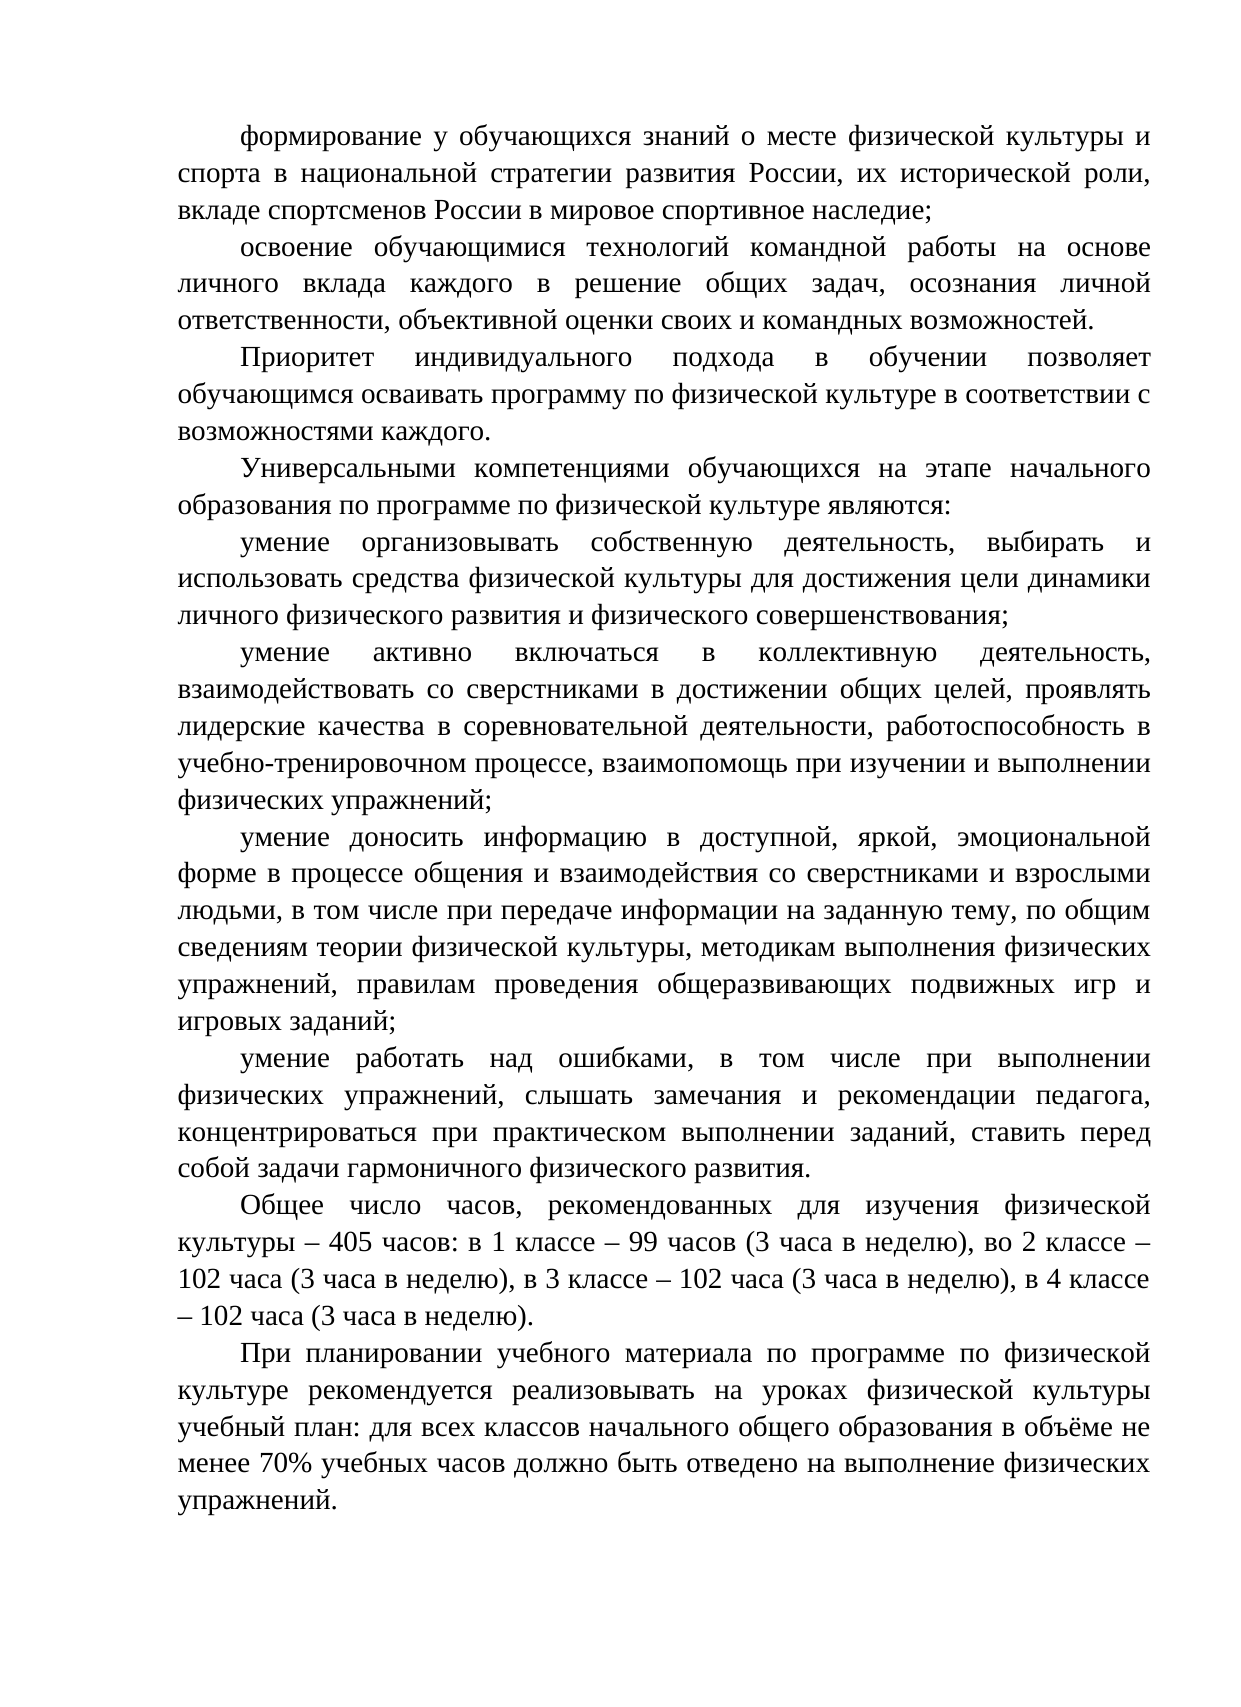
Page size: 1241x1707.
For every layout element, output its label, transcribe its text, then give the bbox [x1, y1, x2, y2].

text умение организовывать собственную деятельность, выбирать и использовать средства физической культуры для достижения цели динамики личного физического развития и физического совершенствования; [177, 524, 1152, 631]
text освоение обучающимися технологий командной работы на основе личного вклада каждого в решение общих задач, осознания личной ответственности, объективной оценки своих и командных возможностей. [177, 229, 1152, 336]
text умение работать над ошибками, в том числе при выполнении физических упражнений, слышать замечания и рекомендации педагога, концентрироваться при практическом выполнении заданий, ставить перед собой задачи гармоничного физического развития. [177, 1040, 1152, 1184]
text формирование у обучающихся знаний о месте физической культуры и спорта в национальной стратегии развития России, их исторической роли, вкладе спортсменов России в мировое спортивное наследие; [177, 118, 1152, 225]
text умение активно включаться в коллективную деятельность, взаимодействовать со сверстниками в достижении общих целей, проявлять лидерские качества в соревновательной деятельности, работоспособность в учебно-тренировочном процессе, взаимопомощь при изучении и выполнении физических упражнений; [177, 634, 1152, 815]
text умение доносить информацию в доступной, яркой, эмоциональной форме в процессе общения и взаимодействия со сверстниками и взрослыми людьми, в том числе при передаче информации на заданную тему, по общим сведениям теории физической культуры, методикам выполнения физических упражнений, правилам проведения общеразвивающих подвижных игр и игровых заданий; [177, 819, 1152, 1037]
text Приоритет индивидуального подхода в обучении позволяет обучающимся осваивать программу по физической культуре в соответствии с возможностями каждого. [177, 339, 1152, 447]
text Общее число часов, рекомендованных для изучения физической культуры – 405 часов: в 1 классе – 99 часов (3 часа в неделю), во 2 классе – 102 часа (3 часа в неделю), в 3 классе – 102 часа (3 часа в неделю), в 4 классе – 102 часа (3 часа в неделю). [177, 1187, 1152, 1332]
text При планировании учебного материала по программе по физической культуре рекомендуется реализовывать на уроках физической культуры учебный план: для всех классов начального общего образования в объёме не менее 70% учебных часов должно быть отведено на выполнение физических упражнений. [177, 1335, 1152, 1516]
text Универсальными компетенциями обучающихся на этапе начального образования по программе по физической культуре являются: [177, 450, 1152, 520]
